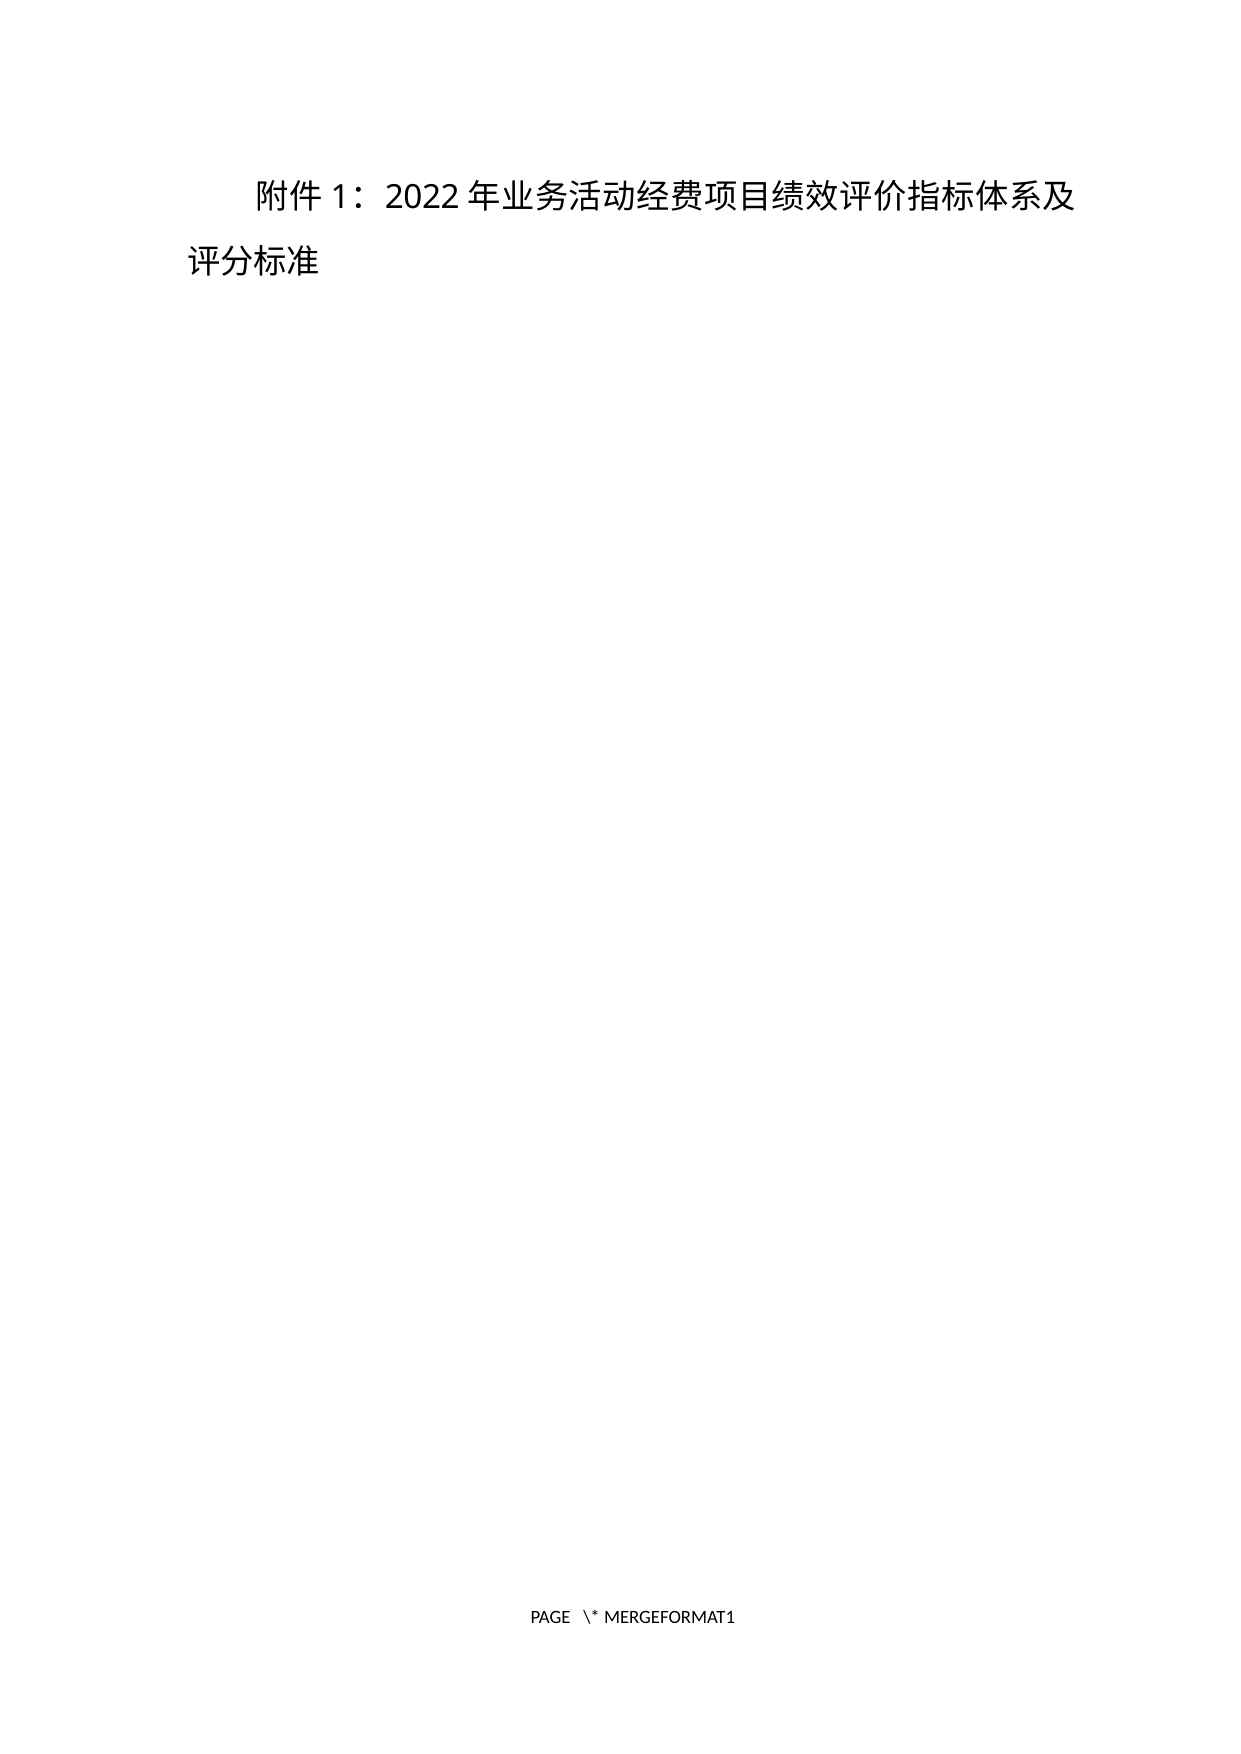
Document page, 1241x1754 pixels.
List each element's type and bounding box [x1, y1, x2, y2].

text [187, 162, 1078, 292]
